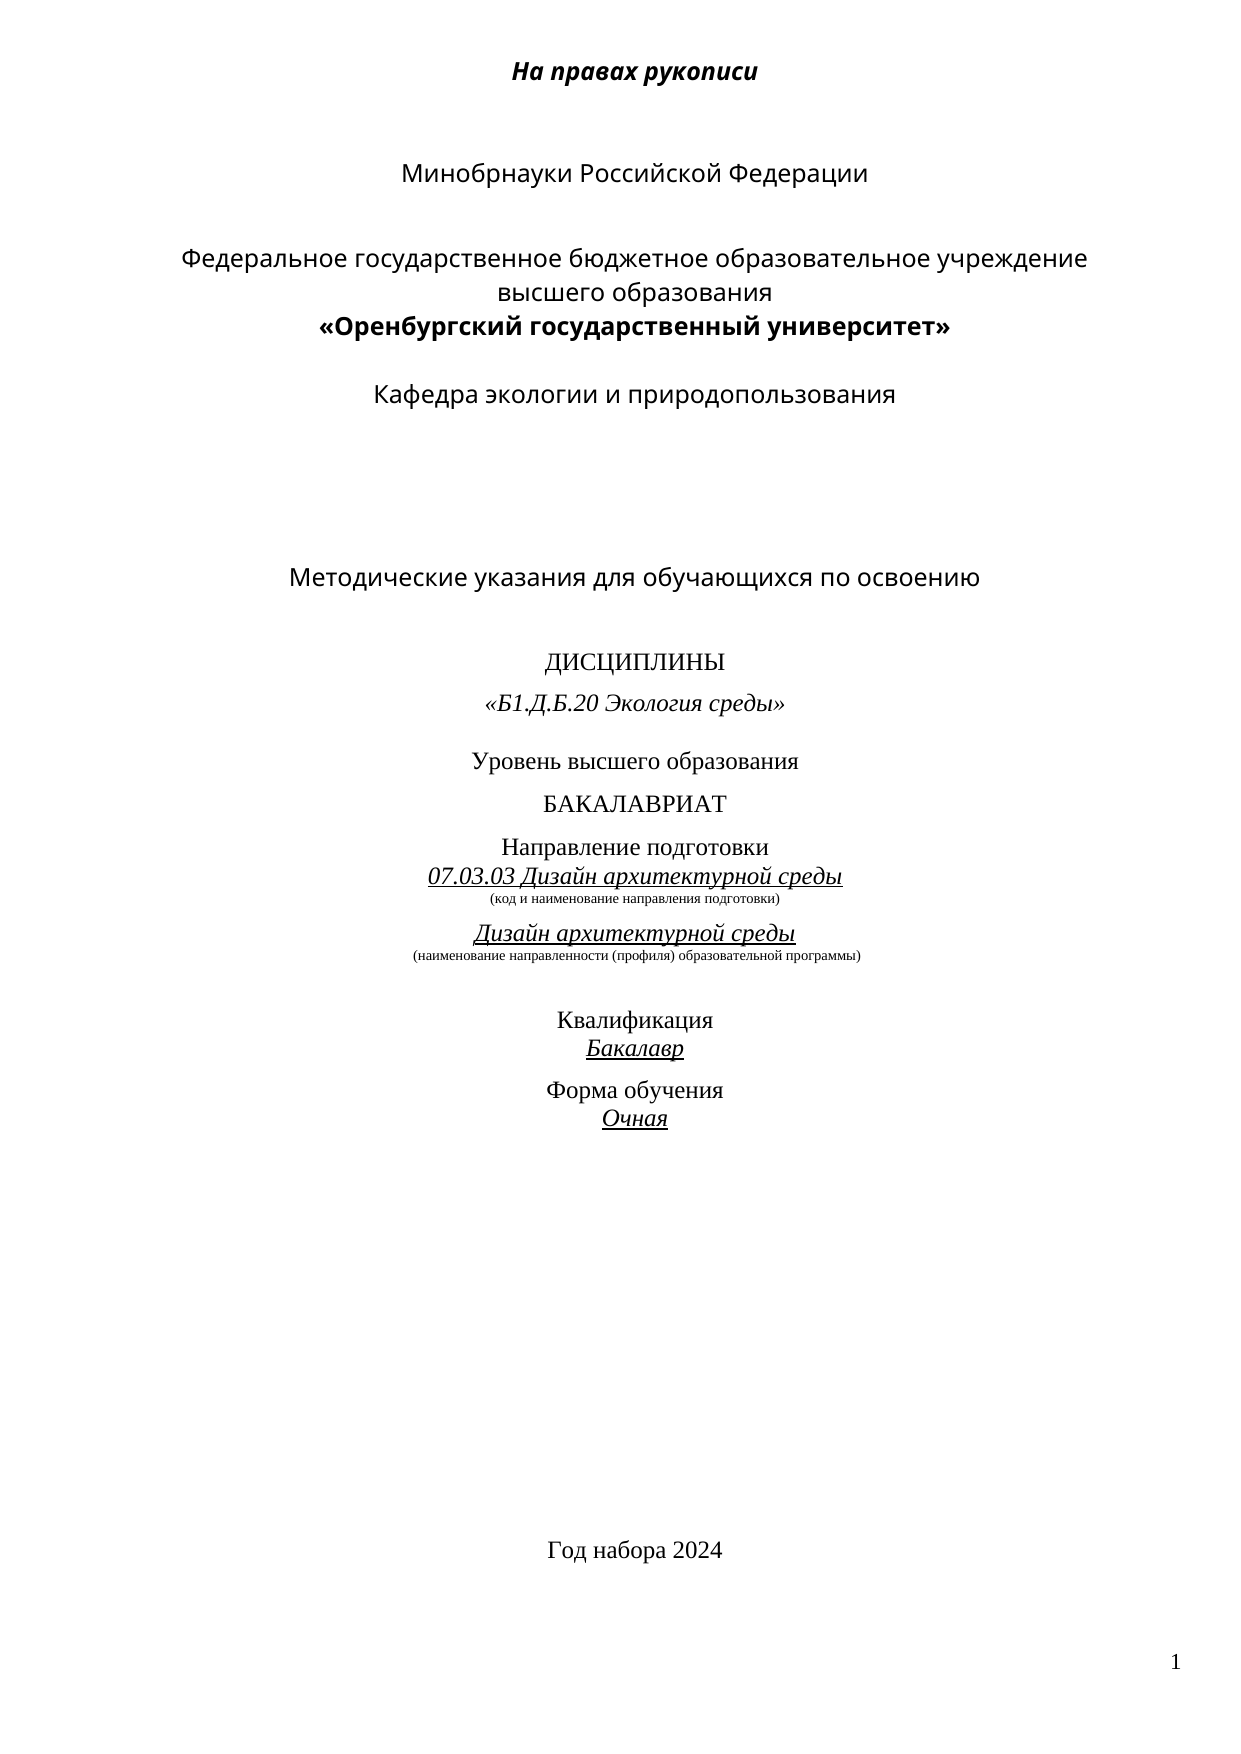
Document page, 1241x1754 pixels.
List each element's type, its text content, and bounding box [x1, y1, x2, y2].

text Бакалавр [88, 1033, 1181, 1062]
text Год набора 2024 [88, 1535, 1181, 1563]
text ДИСЦИПЛИНЫ [88, 647, 1181, 676]
text Форма обучения [88, 1075, 1181, 1103]
text Минобрнауки Российской Федерации [88, 155, 1181, 189]
text «Оренбургский государственный университет» [88, 308, 1181, 342]
text Уровень высшего образования [88, 746, 1181, 775]
text «Б1.Д.Б.20 Экология среды» [88, 688, 1181, 717]
text (наименование направленности (профиля) образовательной программы) [88, 947, 1181, 976]
text На правах рукописи [88, 53, 1181, 87]
text Федеральное государственное бюджетное образовательное учреждение [88, 240, 1181, 274]
text Дизайн архитектурной среды [88, 918, 1181, 947]
text Квалификация [88, 1005, 1181, 1033]
text БАКАЛАВРИАТ [88, 789, 1181, 818]
text Направление подготовки [88, 832, 1181, 861]
text Очная [88, 1103, 1181, 1132]
text (код и наименование направления подготовки) [88, 890, 1181, 918]
text 07.03.03 Дизайн архитектурной среды [88, 861, 1181, 890]
text Кафедра экологии и природопользования [88, 377, 1181, 411]
text высшего образования [88, 274, 1181, 308]
text Методические указания для обучающихся по освоению [88, 559, 1181, 593]
